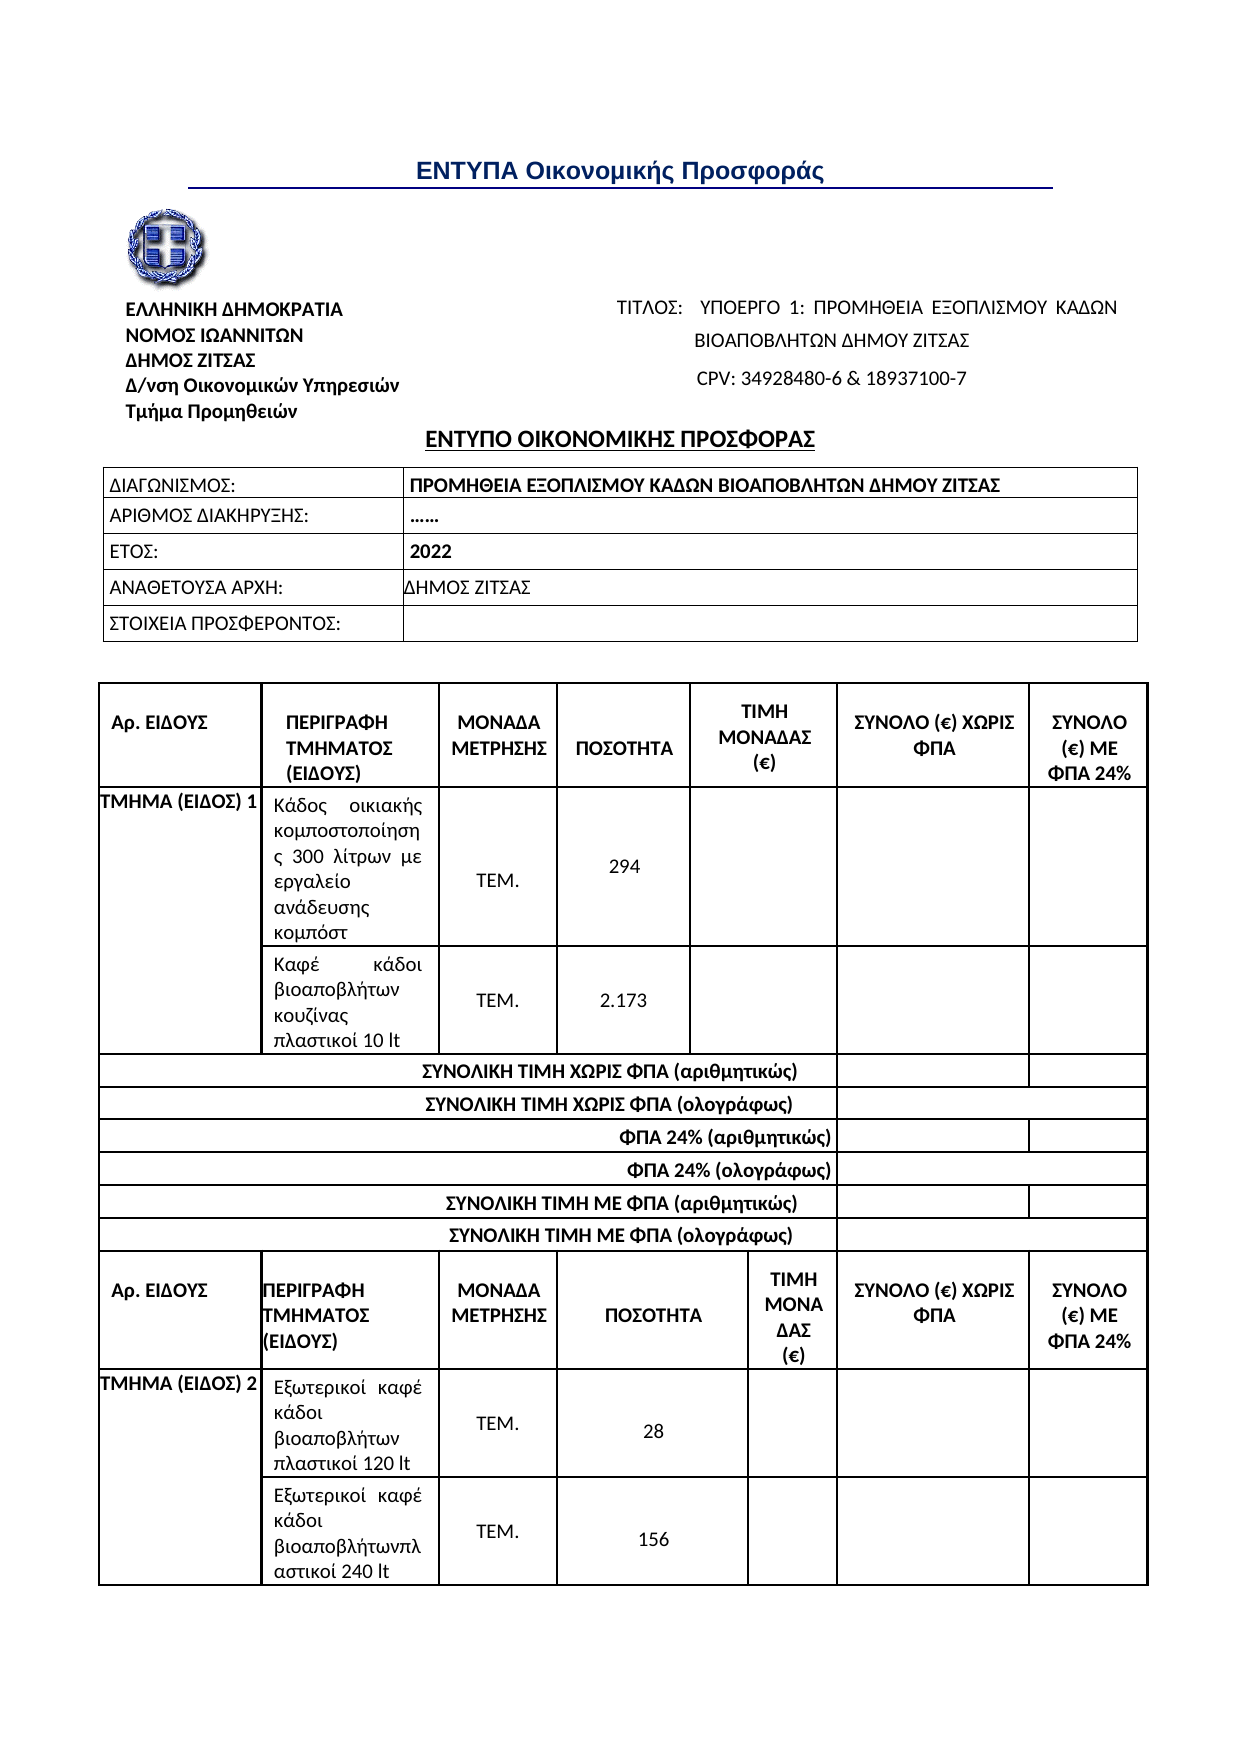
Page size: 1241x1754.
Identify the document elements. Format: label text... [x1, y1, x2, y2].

table_cell [838, 1186, 1028, 1217]
table_cell Κάδος οικιακής κομποστοποίησης 300 λίτρων με εργαλείο ανάδευσης κομπόστ [263, 788, 438, 945]
table_header ΠΡΟΜΗΘΕΙΑ ΕΞΟΠΛΙΣΜΟY ΚΑΔΩΝ ΒΙΟΑΠΟΒΛΗΤΩΝ ΔΗΜΟΥ ΖΙΤΣΑΣ [404, 468, 1137, 497]
table_cell [838, 1370, 1028, 1476]
subtitle ΕΝΤΥΠΑ Οικονομικής Προσφοράς [187, 156, 1053, 189]
table_cell [1030, 1370, 1146, 1476]
table_cell ΔΗΜΟΣ ΖΙΤΣΑΣ [404, 570, 1137, 605]
table_cell ΤΜΗΜΑ (ΕΙΔΟΣ) 1 [100, 788, 260, 1053]
table_cell TEM. [440, 947, 556, 1053]
table_cell Εξωτερικοί καφέ κάδοι βιοαποβλήτωνπλαστικοί 240 lt [263, 1478, 438, 1584]
table_cell ΦΠΑ 24% (αριθμητικώς) [100, 1120, 836, 1151]
table_header Αρ. ΕΙΔΟΥΣ [100, 684, 260, 786]
table_cell [1030, 1055, 1146, 1086]
table_cell TEM. [440, 788, 556, 945]
table_cell 294 [558, 788, 689, 945]
table_header ΤΙΤΛΟΣ: ΥΠΟΕΡΓΟ 1: ΠΡΟΜΗΘΕΙΑ ΕΞΟΠΛΙΣΜΟY ΚΑΔΩΝ ΒΙΟΑΠΟΒΛΗΤΩΝ ΔΗΜΟΥ ΖΙΤΣΑΣ CPV: 34928480-6 & 18937100-7 [605, 195, 1129, 423]
table_cell Αρ. ΕΙΔΟΥΣ [100, 1252, 260, 1368]
table_cell ΣΥΝΟΛΙΚΗ ΤΙΜΗ ΜΕ ΦΠΑ (ολογράφως) [100, 1219, 836, 1249]
table_cell ΣΥΝΟΛΟ (€) ΧΩΡΙΣ ΦΠΑ [838, 1252, 1028, 1368]
table_cell …… [404, 498, 1137, 533]
table_header ΕΛΛΗΝΙΚΗ ΔΗΜΟΚΡΑΤΙΑ ΝΟΜΟΣ ΙΩΑΝΝΙΤΩΝ ΔΗΜΟΣ ΖΙΤΣΑΣ Δ/νση Οικονομικών Υπηρεσιών Τμήμα Προμηθειών [111, 195, 605, 423]
table_cell [838, 788, 1028, 945]
table_header ΤΙΜΗ ΜΟΝΑΔΑΣ (€) [691, 684, 836, 786]
table_header ΠΕΡΙΓΡΑΦΗ ΤΜΗΜΑΤΟΣ (ΕΙΔΟΥΣ) [263, 684, 438, 786]
table_header ΣΥΝΟΛΟ (€) ΜΕ ΦΠΑ 24% [1030, 684, 1146, 786]
table_cell [691, 788, 836, 945]
table_cell [838, 1055, 1028, 1086]
table_cell ΤΙΜΗ ΜΟΝΑΔΑΣ (€) [749, 1252, 836, 1368]
table_cell ΕΤΟΣ: [104, 534, 403, 569]
table_cell Καφέ κάδοι βιοαποβλήτων κουζίνας πλαστικοί 10 lt [263, 947, 438, 1053]
table_cell [838, 1219, 1146, 1249]
table_cell [838, 1088, 1146, 1118]
table_cell [838, 1478, 1028, 1584]
table_cell ΣΥΝΟΛΟ (€) ΜΕ ΦΠΑ 24% [1030, 1252, 1146, 1368]
table_cell [838, 1153, 1146, 1184]
table_header ΣΥΝΟΛΟ (€) ΧΩΡΙΣ ΦΠΑ [838, 684, 1028, 786]
table_cell ΣΥΝΟΛΙΚΗ ΤΙΜΗ ΧΩΡΙΣ ΦΠΑ (ολογράφως) [100, 1088, 836, 1118]
table_cell ΣΥΝΟΛΙΚΗ ΤΙΜΗ ΧΩΡΙΣ ΦΠΑ (αριθμητικώς) [100, 1055, 836, 1086]
table_cell [838, 947, 1028, 1053]
table_cell ΜΟΝΑΔΑ ΜΕΤΡΗΣΗΣ [440, 1252, 556, 1368]
table_cell ΠΟΣΟΤΗΤΑ [558, 1252, 747, 1368]
table_header ΔΙΑΓΩΝΙΣΜΟΣ: [104, 468, 403, 497]
table_cell [749, 1370, 836, 1476]
table_cell [1030, 1478, 1146, 1584]
table_cell [1030, 1120, 1146, 1151]
table_cell [749, 1478, 836, 1584]
table_header ΜΟΝΑΔΑ ΜΕΤΡΗΣΗΣ [440, 684, 556, 786]
table_cell ΣΤΟΙΧΕΙΑ ΠΡΟΣΦΕΡΟΝΤΟΣ: [104, 606, 403, 641]
table_cell 156 [558, 1478, 747, 1584]
table_cell ΦΠΑ 24% (ολογράφως) [100, 1153, 836, 1184]
table_cell Εξωτερικοί καφέ κάδοι βιοαποβλήτων πλαστικοί 120 lt [263, 1370, 438, 1476]
table_cell TEM. [440, 1478, 556, 1584]
table_cell [691, 947, 836, 1053]
table_cell [1030, 788, 1146, 945]
table_cell [1030, 1186, 1146, 1217]
table_cell 2022 [404, 534, 1137, 569]
table_cell ΤΜΗΜΑ (ΕΙΔΟΣ) 2 [100, 1370, 260, 1584]
table_cell TEM. [440, 1370, 556, 1476]
table_cell [838, 1120, 1028, 1151]
table_cell ΣΥΝΟΛΙΚΗ ΤΙΜΗ ΜΕ ΦΠΑ (αριθμητικώς) [100, 1186, 836, 1217]
table_cell [404, 606, 1137, 641]
table_cell ΑΝΑΘΕΤΟΥΣΑ ΑΡΧΗ: [104, 570, 403, 605]
table_header ΠΟΣΟΤΗΤΑ [558, 684, 689, 786]
table_cell ΠΕΡΙΓΡΑΦΗ ΤΜΗΜΑΤΟΣ (ΕΙΔΟΥΣ) [263, 1252, 438, 1368]
table_cell ΑΡΙΘΜΟΣ ΔΙΑΚΗΡΥΞΗΣ: [104, 498, 403, 533]
table_cell [1030, 947, 1146, 1053]
table_cell 28 [558, 1370, 747, 1476]
picture [120, 203, 214, 295]
text ΕΝΤΥΠΟ ΟΙΚΟΝΟΜΙΚΗΣ ΠΡΟΣΦΟΡΑΣ [187, 423, 1053, 454]
table_cell 2.173 [558, 947, 689, 1053]
